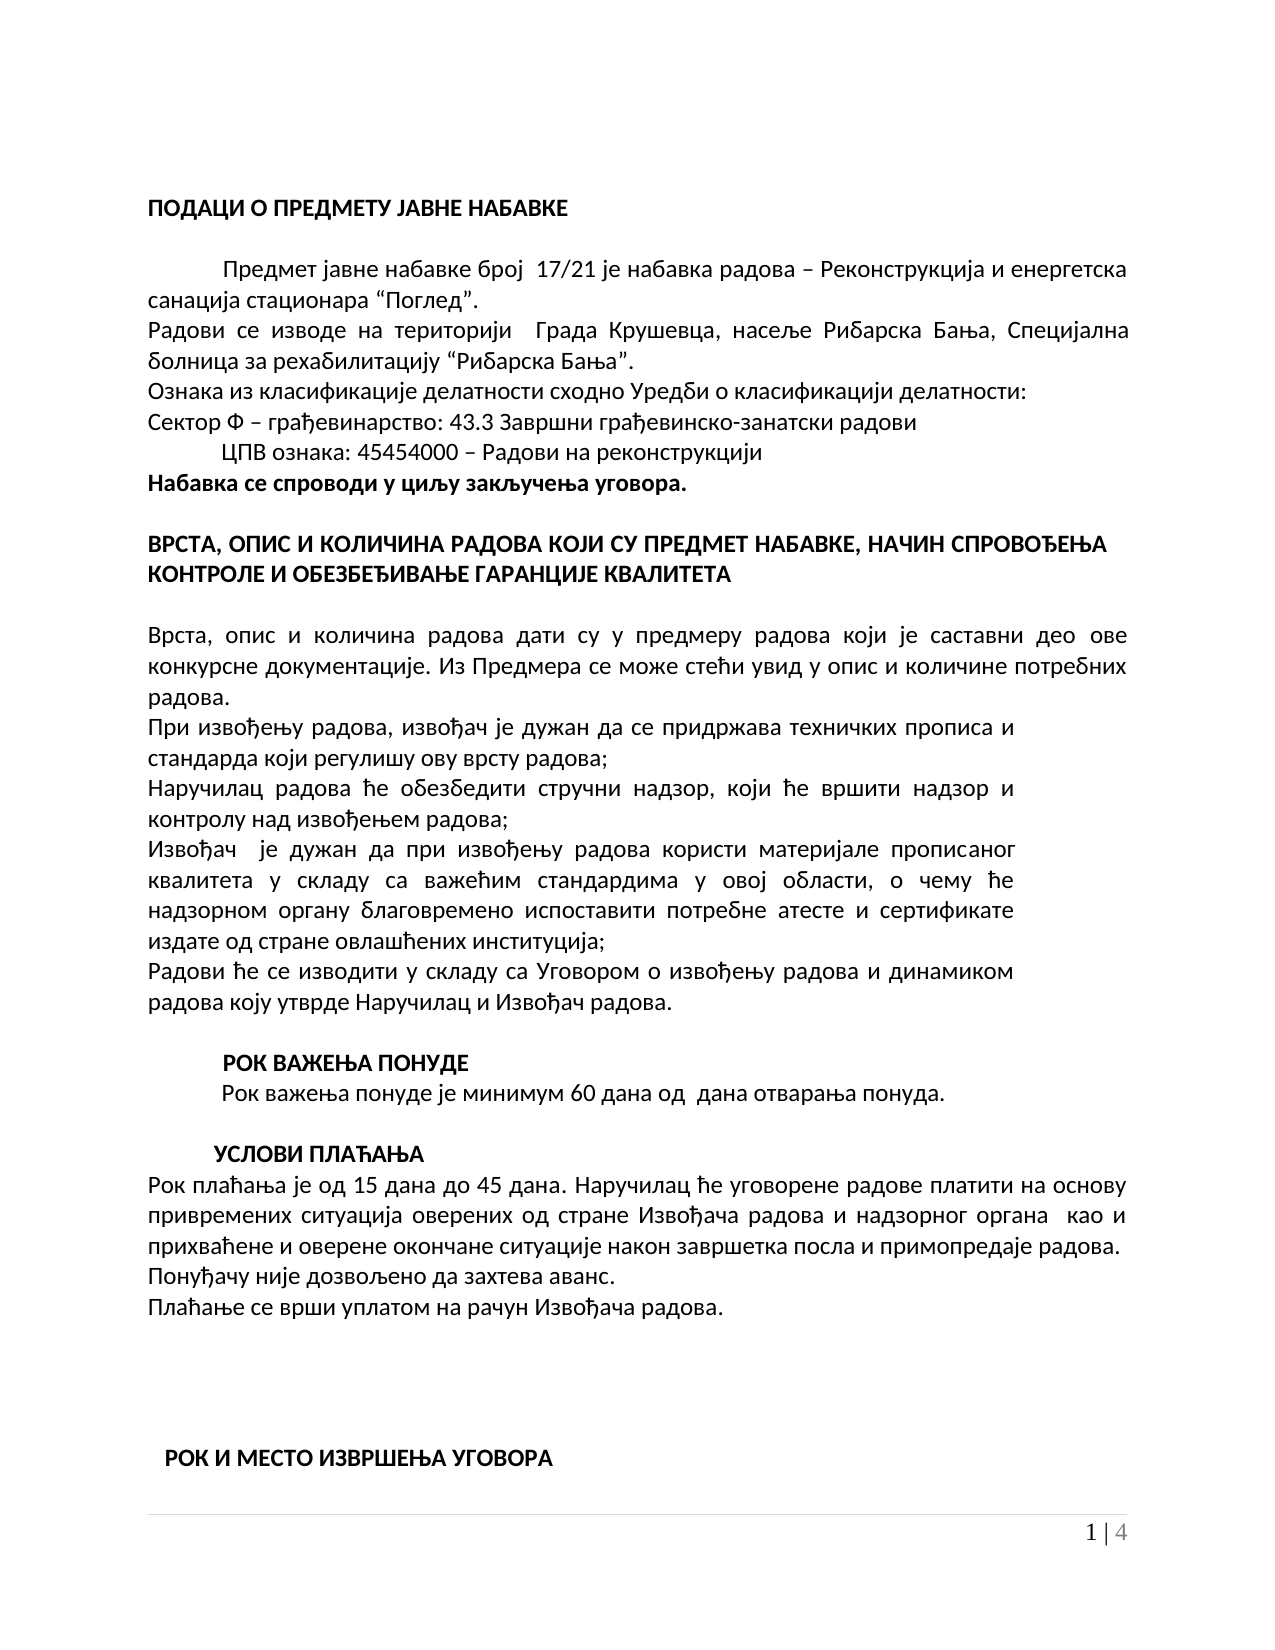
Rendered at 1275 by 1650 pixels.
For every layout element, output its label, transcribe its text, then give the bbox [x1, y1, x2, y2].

text Извођач је дужан да при извођењу радова користи материјале прописаног квалитета у складу са важећим стандардима у овој области, о чему ће надзорном органу благовремено испоставити потребне атесте и сертификате издате од стране овлашћених институција; [148, 833, 1015, 955]
text Радови ће се изводити у складу са Уговором о извођењу радова и динамиком радова коју утврде Наручилац и Извођач радова. [148, 955, 1015, 1016]
text ЦПВ ознака: 45454000 – Радови на реконструкцији [148, 436, 1127, 467]
text Сектор Ф – грађевинарство: 43.3 Завршни грађевинско-занатски радови [148, 406, 1130, 436]
text РОК И МЕСТО ИЗВРШЕЊА УГОВОРА [148, 1442, 1108, 1472]
text УСЛОВИ ПЛАЋАЊА [148, 1138, 1127, 1169]
text При извођењу радова, извођач је дужан да се придржава техничких прописа и стандарда који регулишу ову врсту радова; [148, 711, 1015, 772]
text Врста, опис и количина радова дати су у предмеру радова који је саставни део ове конкурсне документације. Из Предмера се може стећи увид у опис и количине потребних радова. [148, 619, 1127, 711]
text Рок важења понуде је минимум 60 дана од дана отварања понуда. [148, 1077, 1127, 1108]
text РОК ВАЖЕЊА ПОНУДЕ [148, 1047, 1127, 1077]
text Плаћање се врши уплатом на рачун Извођача радова. [148, 1291, 1127, 1322]
text Понуђачу није дозвољено да захтева аванс. [148, 1261, 1127, 1291]
text Наручилац радова ће обезбедити стручни надзор, који ће вршити надзор и контролу над извођењем радова; [148, 772, 1015, 833]
text Набавка се спроводи у циљу закључења уговора. [148, 467, 1127, 497]
text Предмет јавне набавке број 17/21 је набавка радова – Реконструкција и енергетска санација стационара “Поглед”. [148, 253, 1127, 314]
text Рок плаћања је од 15 дана до 45 дана. Наручилац ће уговорене радове платити на основу привремених ситуација оверених од стране Извођача радова и надзорног органа као и прихваћене и оверене окончане ситуације након завршетка посла и примопредаје радова. [148, 1169, 1127, 1261]
text ВРСТА, ОПИС И КОЛИЧИНА РАДОВА КОЈИ СУ ПРЕДМЕТ НАБАВКЕ, НАЧИН СПРОВОЂЕЊА КОНТРОЛЕ И ОБЕЗБЕЂИВАЊЕ ГАРАНЦИЈЕ КВАЛИТЕТА [148, 528, 1108, 589]
text ПОДАЦИ О ПРЕДМЕТУ ЈАВНЕ НАБАВКЕ [148, 192, 1127, 223]
text Ознака из класификације делатности сходно Уредби о класификацији делатности: [148, 375, 1130, 406]
text Радови се изводе на територији Града Крушевца, насеље Рибарска Бања, Специјална болница за рехабилитацију “Рибарска Бања”. [148, 314, 1130, 375]
